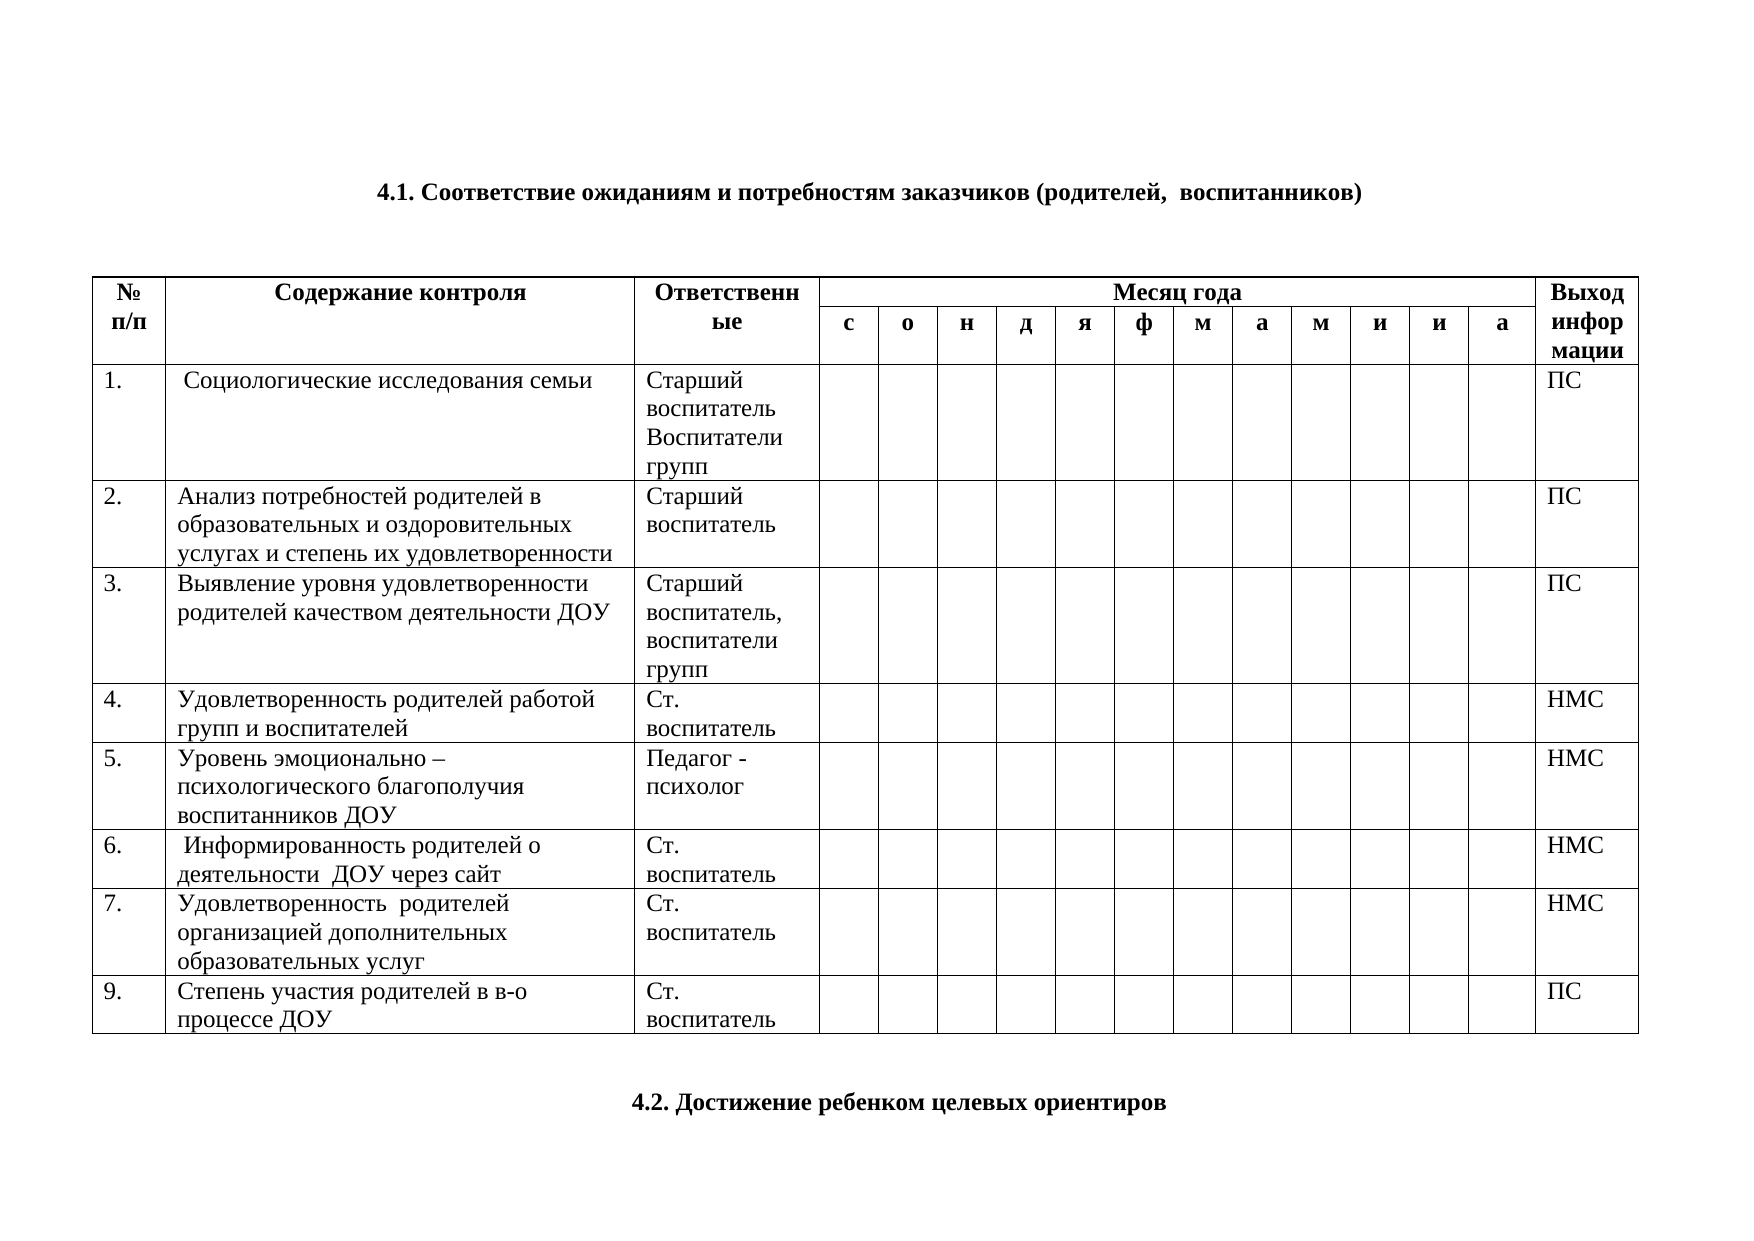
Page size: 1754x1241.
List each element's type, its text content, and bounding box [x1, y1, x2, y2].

table_cell [1292, 481, 1350, 567]
table_cell [1469, 568, 1535, 683]
table_cell [1410, 481, 1468, 567]
table_cell [1351, 365, 1409, 480]
table_cell Старший воспитатель [635, 481, 819, 567]
table_cell 9. [93, 976, 165, 1033]
table_cell [1056, 743, 1114, 829]
table_cell [820, 976, 878, 1033]
table_cell [997, 743, 1055, 829]
table_cell 4. [93, 684, 165, 742]
table_cell 3. [93, 568, 165, 683]
table_cell [1292, 976, 1350, 1033]
table_cell Старший воспитатель, воспитатели групп [635, 568, 819, 683]
table_cell [1174, 889, 1232, 975]
table_cell Удовлетворенность родителей работой групп и воспитателей [166, 684, 634, 742]
table_cell [1410, 684, 1468, 742]
table_cell [1469, 889, 1535, 975]
table_cell [938, 743, 996, 829]
table_cell [1115, 365, 1173, 480]
table_cell [1351, 976, 1409, 1033]
table_cell ПС [1536, 976, 1638, 1033]
table_cell ПС [1536, 568, 1638, 683]
table_cell [820, 568, 878, 683]
table_cell [1410, 743, 1468, 829]
table_cell [1056, 976, 1114, 1033]
table_cell [879, 365, 937, 480]
table_cell [1351, 684, 1409, 742]
table_cell 1. [93, 365, 165, 480]
table_cell [1469, 365, 1535, 480]
table_cell и [1351, 307, 1409, 364]
table_cell 2. [93, 481, 165, 567]
table_cell [820, 830, 878, 887]
table_cell Степень участия родителей в в-о процессе ДОУ [166, 976, 634, 1033]
table_cell [879, 830, 937, 887]
table_cell а [1469, 307, 1535, 364]
table_cell [938, 684, 996, 742]
table_cell [1292, 889, 1350, 975]
table_cell с [820, 307, 878, 364]
table_cell [1469, 481, 1535, 567]
table_cell [1174, 976, 1232, 1033]
table_cell Удовлетворенность родителей организацией дополнительных образовательных услуг [166, 889, 634, 975]
table_cell [1233, 743, 1291, 829]
table_cell [820, 365, 878, 480]
table_cell [938, 568, 996, 683]
table_header Ответственные [635, 278, 819, 364]
table_header Выход информации [1536, 278, 1638, 364]
table_cell Информированность родителей о деятельности ДОУ через сайт [166, 830, 634, 887]
table_cell [1351, 481, 1409, 567]
table_cell [997, 889, 1055, 975]
table_cell Ст. воспитатель [635, 976, 819, 1033]
table_cell [1056, 481, 1114, 567]
table_cell [1469, 976, 1535, 1033]
table_cell [1469, 743, 1535, 829]
table_cell [1410, 889, 1468, 975]
table_cell [1233, 889, 1291, 975]
table_cell [1292, 365, 1350, 480]
table_cell [820, 889, 878, 975]
table_header № п/п [93, 278, 165, 364]
table_cell НМС [1536, 830, 1638, 887]
table_cell [997, 830, 1055, 887]
table_cell [1292, 684, 1350, 742]
table_cell [879, 976, 937, 1033]
table_cell [997, 976, 1055, 1033]
table_cell ПС [1536, 481, 1638, 567]
table_cell [1292, 568, 1350, 683]
table_cell Анализ потребностей родителей в образовательных и оздоровительных услугах и степень их удовлетворенности [166, 481, 634, 567]
table_cell [938, 830, 996, 887]
table_cell [1056, 889, 1114, 975]
table_cell [1469, 684, 1535, 742]
table_cell Ст. воспитатель [635, 889, 819, 975]
table_cell [997, 684, 1055, 742]
table_cell [1233, 568, 1291, 683]
table_cell [1233, 365, 1291, 480]
table_cell [997, 481, 1055, 567]
table_cell ф [1115, 307, 1173, 364]
table_cell [1174, 481, 1232, 567]
table_cell [1056, 684, 1114, 742]
table_cell [938, 976, 996, 1033]
table_cell [997, 568, 1055, 683]
table_cell [1410, 365, 1468, 480]
table_cell [820, 481, 878, 567]
table_cell [879, 481, 937, 567]
table_cell [1115, 889, 1173, 975]
table_cell [879, 889, 937, 975]
table_cell Социологические исследования семьи [166, 365, 634, 480]
table_cell 5. [93, 743, 165, 829]
table_cell [1174, 830, 1232, 887]
table_cell [1351, 830, 1409, 887]
table_cell [1056, 568, 1114, 683]
table_cell Выявление уровня удовлетворенности родителей качеством деятельности ДОУ [166, 568, 634, 683]
table_cell НМС [1536, 684, 1638, 742]
table_cell Уровень эмоционально – психологического благополучия воспитанников ДОУ [166, 743, 634, 829]
table_cell [1233, 684, 1291, 742]
table_cell [1410, 568, 1468, 683]
table_header Месяц года [820, 278, 1535, 306]
table_cell д [997, 307, 1055, 364]
table_cell 7. [93, 889, 165, 975]
table_cell о [879, 307, 937, 364]
table_cell [1115, 481, 1173, 567]
table_cell [1469, 830, 1535, 887]
table_cell [997, 365, 1055, 480]
table_cell [1174, 568, 1232, 683]
table_cell [1233, 830, 1291, 887]
table_header Содержание контроля [166, 278, 634, 364]
table_cell [938, 365, 996, 480]
table_cell [1115, 743, 1173, 829]
table_cell НМС [1536, 743, 1638, 829]
table_cell [1410, 976, 1468, 1033]
table_cell [938, 481, 996, 567]
table_cell Ст. воспитатель [635, 684, 819, 742]
table_cell [1056, 830, 1114, 887]
table_cell [1233, 976, 1291, 1033]
table_cell [879, 568, 937, 683]
table_cell [1292, 743, 1350, 829]
table_cell Ст. воспитатель [635, 830, 819, 887]
table_cell м [1174, 307, 1232, 364]
table_cell [1233, 481, 1291, 567]
table_cell [1174, 365, 1232, 480]
table_cell [1115, 568, 1173, 683]
table_cell [1174, 684, 1232, 742]
table_cell [879, 743, 937, 829]
table_cell [820, 684, 878, 742]
table_cell я [1056, 307, 1114, 364]
table_cell 6. [93, 830, 165, 887]
text 4.2. Достижение ребенком целевых ориентиров [162, 1087, 1636, 1116]
table_cell [1351, 889, 1409, 975]
table_cell Педагог - психолог [635, 743, 819, 829]
table_cell НМС [1536, 889, 1638, 975]
table_cell [1410, 830, 1468, 887]
table_cell [938, 889, 996, 975]
table_cell [1174, 743, 1232, 829]
table_cell [1351, 743, 1409, 829]
table_cell [1292, 830, 1350, 887]
table_cell [1115, 684, 1173, 742]
table_cell ПС [1536, 365, 1638, 480]
table_cell н [938, 307, 996, 364]
table_cell [1351, 568, 1409, 683]
table_cell [1056, 365, 1114, 480]
text 4.1. Соответствие ожиданиям и потребностям заказчиков (родителей, воспитанников) [103, 177, 1636, 206]
table_cell и [1410, 307, 1468, 364]
table_cell [1115, 976, 1173, 1033]
table_cell Старший воспитатель Воспитатели групп [635, 365, 819, 480]
table_cell м [1292, 307, 1350, 364]
table_cell [879, 684, 937, 742]
table_cell [820, 743, 878, 829]
table_cell [1115, 830, 1173, 887]
table_cell а [1233, 307, 1291, 364]
